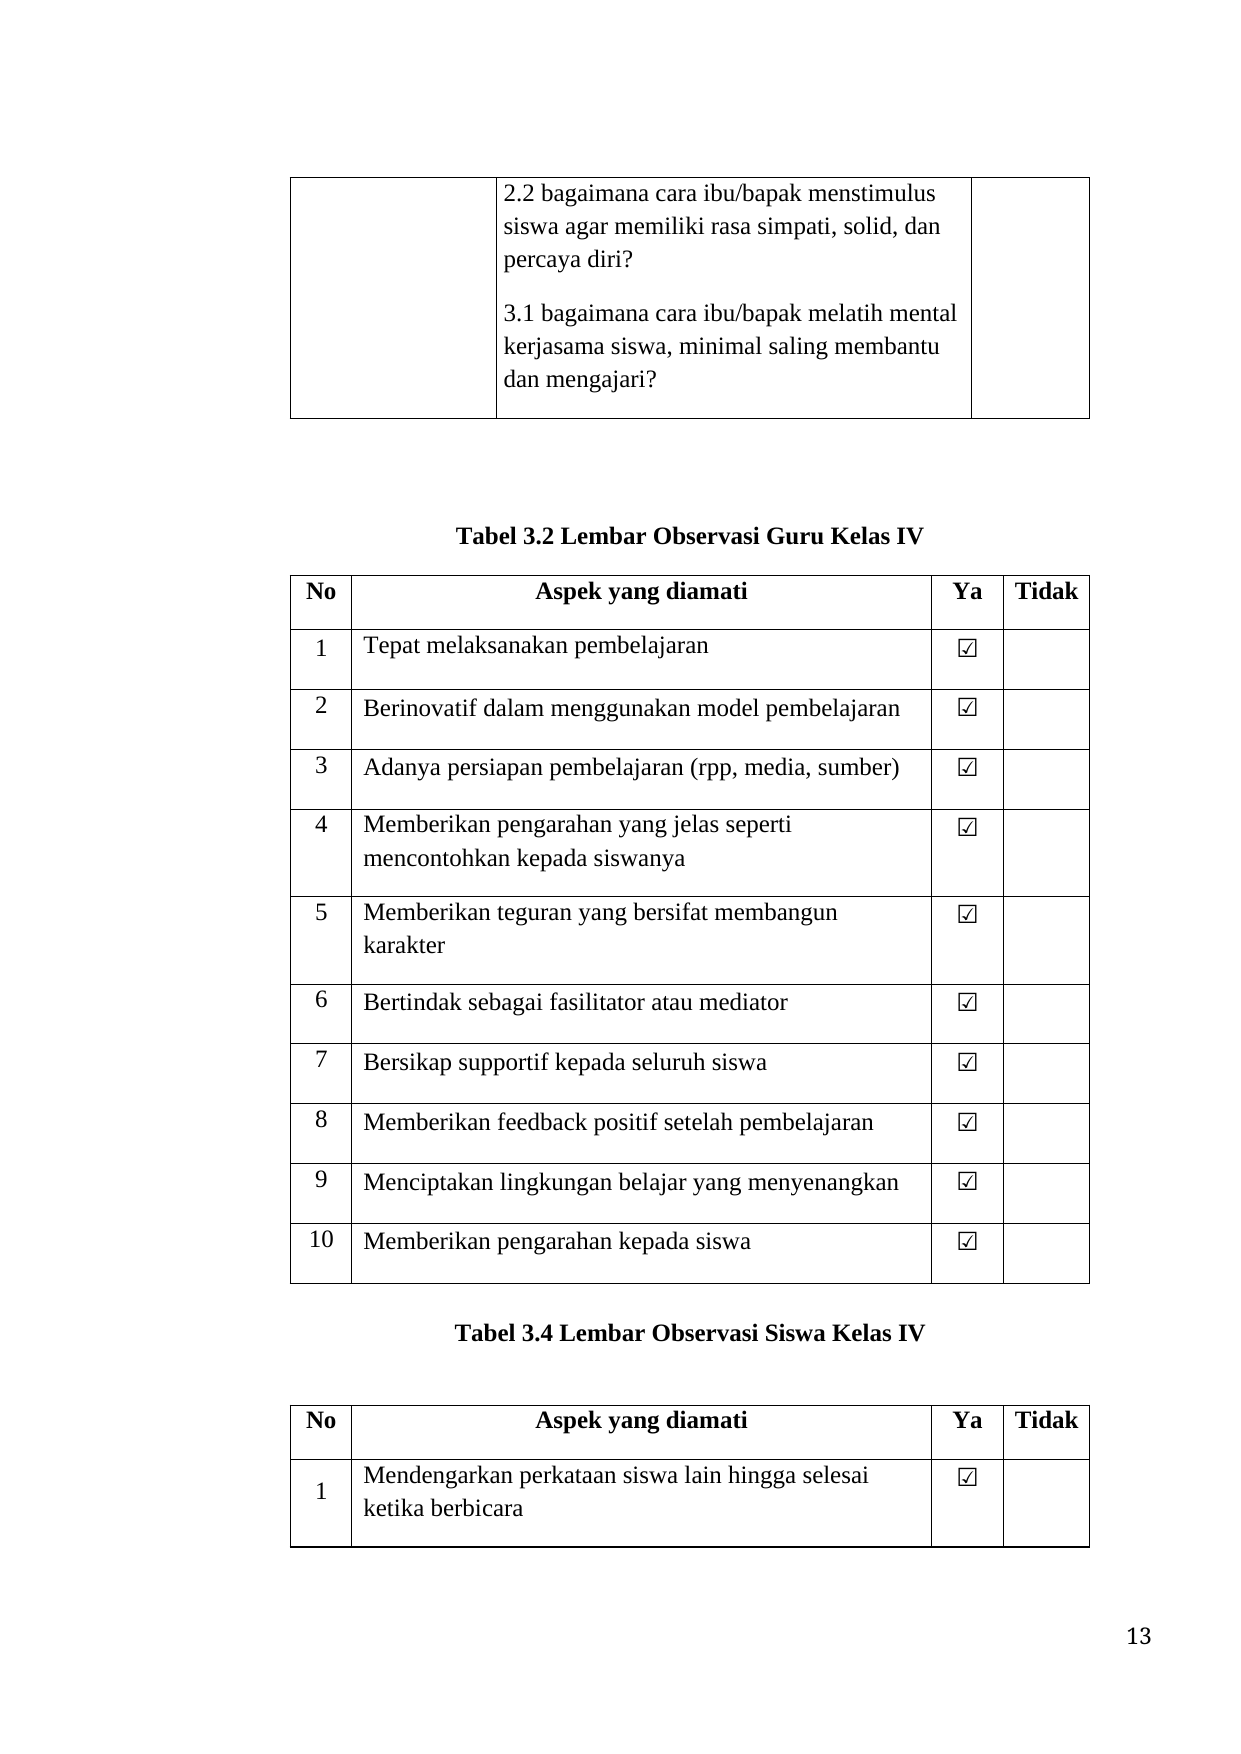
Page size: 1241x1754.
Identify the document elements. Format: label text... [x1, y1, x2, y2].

table_cell ☑ [932, 1104, 1003, 1163]
table_cell 6 [291, 985, 351, 1043]
table_cell [1004, 750, 1089, 808]
table_cell Adanya persiapan pembelajaran (rpp, media, sumber) [352, 750, 931, 808]
table_cell 2 [291, 690, 351, 749]
table_cell 1 [291, 1460, 351, 1546]
table_cell Bersikap supportif kepada seluruh siswa [352, 1044, 931, 1103]
table_cell [1004, 1104, 1089, 1163]
table_cell ☑ [932, 985, 1003, 1043]
table_cell 8 [291, 1104, 351, 1163]
table_header No [291, 1406, 351, 1459]
table_cell [1004, 690, 1089, 749]
table_cell 9 [291, 1164, 351, 1223]
table_cell ☑ [932, 630, 1003, 689]
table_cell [497, 178, 971, 418]
table_cell Memberikan pengarahan kepada siswa [352, 1224, 931, 1282]
table_header Aspek yang diamati [352, 1406, 931, 1459]
table_cell [1004, 897, 1089, 983]
table_header No [291, 576, 351, 629]
table_cell Berinovatif dalam menggunakan model pembelajaran [352, 690, 931, 749]
table_header Aspek yang diamati [352, 576, 931, 629]
table_cell 5 [291, 897, 351, 983]
table_cell ☑ [932, 897, 1003, 983]
table_cell Bertindak sebagai fasilitator atau mediator [352, 985, 931, 1043]
table_header Ya [932, 1406, 1003, 1459]
table_cell ☑ [932, 750, 1003, 808]
table_cell [1004, 1164, 1089, 1223]
table_cell Menciptakan lingkungan belajar yang menyenangkan [352, 1164, 931, 1223]
table_cell ☑ [932, 810, 1003, 896]
table_cell [1004, 1224, 1089, 1282]
table_cell [1004, 1044, 1089, 1103]
list Tabel 3.2 Lembar Observasi Guru Kelas IV [290, 521, 1090, 549]
table_cell Memberikan teguran yang bersifat membangun karakter [352, 897, 931, 983]
table_header Ya [932, 576, 1003, 629]
table_cell [1004, 630, 1089, 689]
table_cell [1004, 810, 1089, 896]
table_cell ☑ [932, 1224, 1003, 1282]
table_cell Tepat melaksanakan pembelajaran [352, 630, 931, 689]
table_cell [291, 178, 496, 418]
table_cell 10 [291, 1224, 351, 1282]
table_cell 7 [291, 1044, 351, 1103]
table_header Tidak [1004, 1406, 1089, 1459]
table_cell ☑ [932, 1164, 1003, 1223]
table_cell 4 [291, 810, 351, 896]
table_cell ☑ [932, 1460, 1003, 1546]
table_header Tidak [1004, 576, 1089, 629]
table_cell [1004, 985, 1089, 1043]
table_cell Memberikan pengarahan yang jelas seperti mencontohkan kepada siswanya [352, 810, 931, 896]
table_cell ☑ [932, 690, 1003, 749]
table_cell ☑ [932, 1044, 1003, 1103]
table_cell [972, 178, 1089, 418]
table_cell [1004, 1460, 1089, 1546]
list Tabel 3.4 Lembar Observasi Siswa Kelas IV [290, 1318, 1090, 1346]
table_cell Mendengarkan perkataan siswa lain hingga selesai ketika berbicara [352, 1460, 931, 1546]
table_cell 1 [291, 630, 351, 689]
table_cell Memberikan feedback positif setelah pembelajaran [352, 1104, 931, 1163]
table_cell 3 [291, 750, 351, 808]
